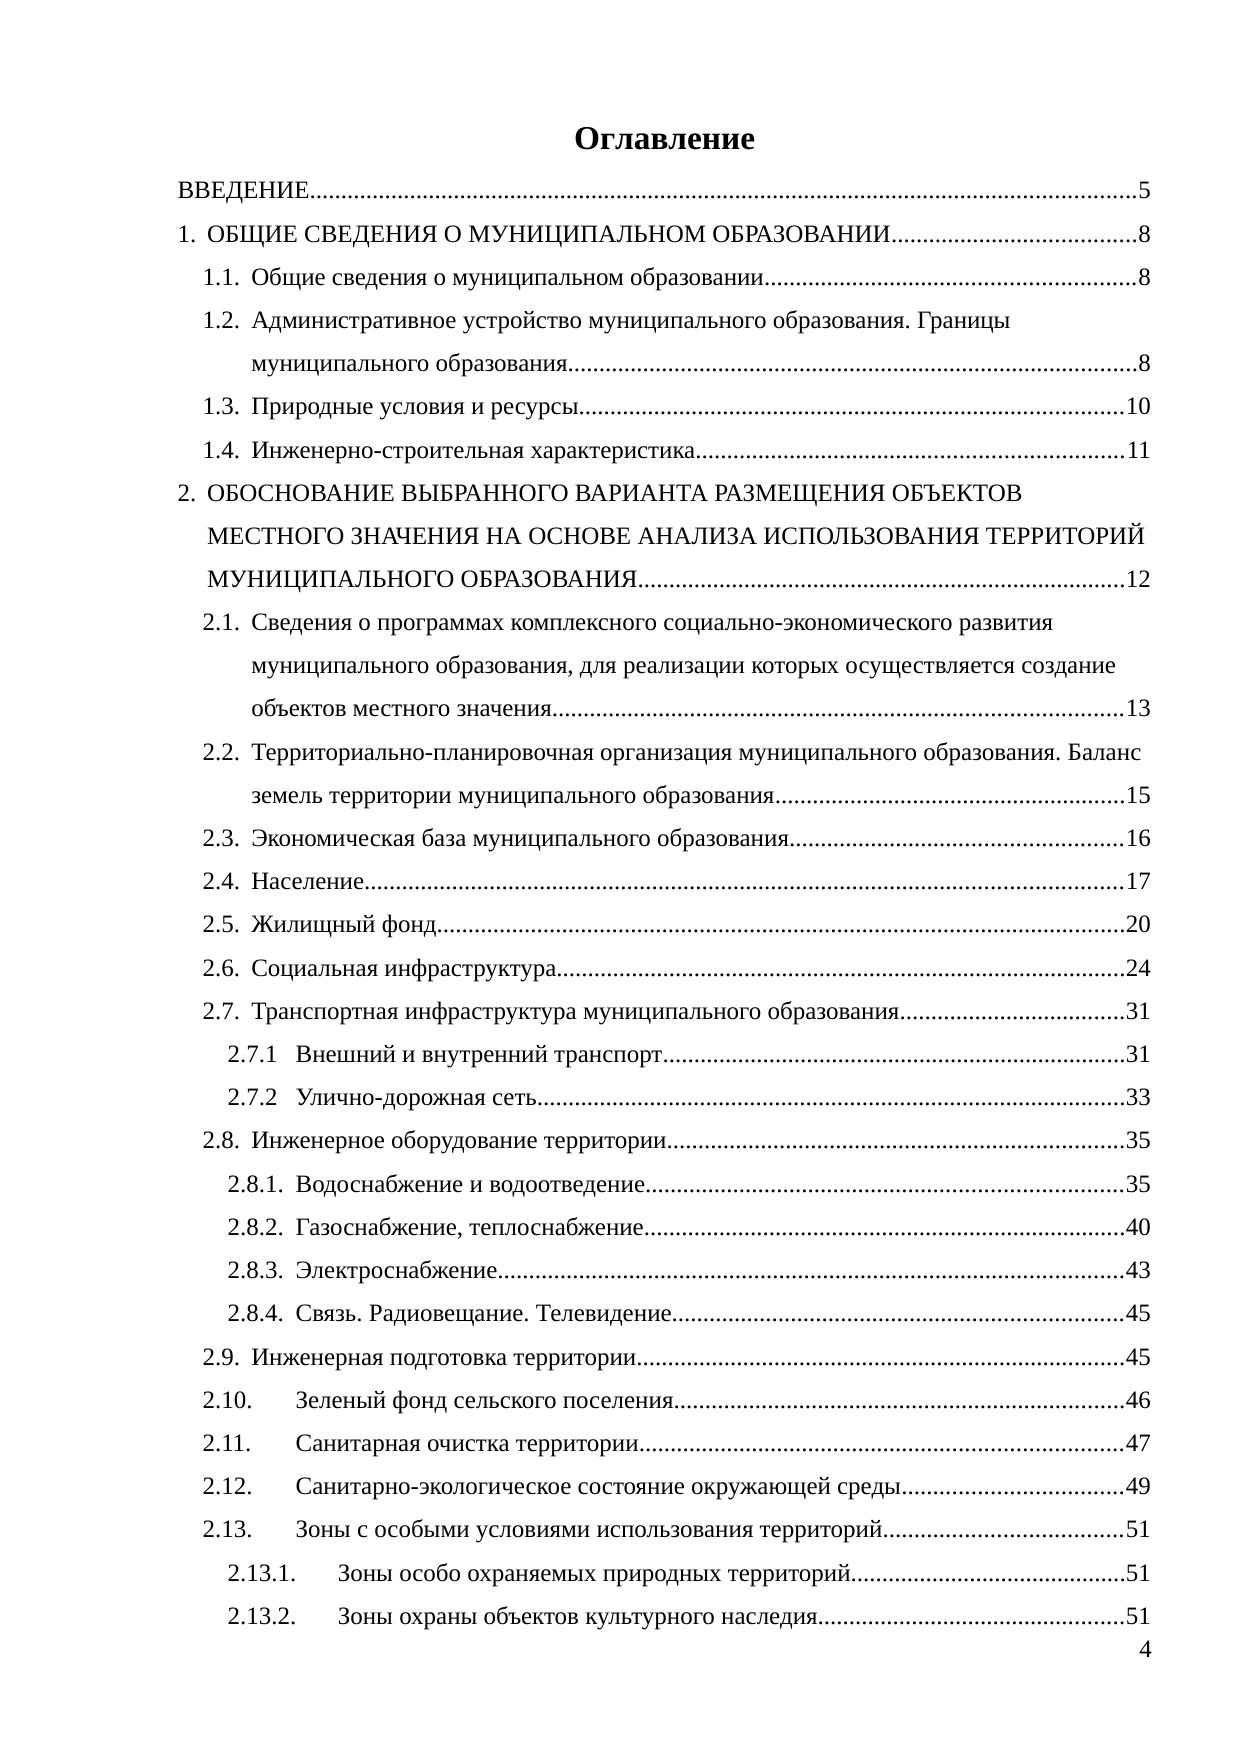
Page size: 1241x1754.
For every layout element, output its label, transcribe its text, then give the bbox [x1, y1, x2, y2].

subtitle Оглавление [177, 118, 1152, 156]
text 1.2. Административное устройство муниципального образования. Границы муниципального образования 8 [202, 305, 1152, 377]
text 2.6. Социальная инфраструктура 24 [202, 953, 1152, 981]
text 2.13.2. Зоны охраны объектов культурного наследия 51 [227, 1601, 1152, 1630]
text 1.3. Природные условия и ресурсы 10 [202, 391, 1152, 420]
text 2.9. Инженерная подготовка территории 45 [202, 1342, 1152, 1370]
text 2.2. Территориально-планировочная организация муниципального образования. Баланс земель территории муниципального образования 15 [202, 737, 1152, 808]
text 2.4. Население 17 [202, 866, 1152, 895]
text 1.4. Инженерно-строительная характеристика 11 [202, 435, 1152, 463]
text 2.13.1. Зоны особо охраняемых природных территорий 51 [227, 1558, 1152, 1587]
text 2.1. Сведения о программах комплексного социально-экономического развития муниципального образования, для реализации которых осуществляется создание объектов местного значения 13 [202, 607, 1152, 722]
text 1.1. Общие сведения о муниципальном образовании 8 [202, 262, 1152, 291]
text 2.8.2. Газоснабжение, теплоснабжение 40 [227, 1212, 1152, 1241]
text 1. ОБЩИЕ СВЕДЕНИЯ О МУНИЦИПАЛЬНОМ ОБРАЗОВАНИИ 8 [177, 219, 1152, 247]
text 2.8.4. Связь. Радиовещание. Телевидение 45 [227, 1298, 1152, 1327]
text 2.8. Инженерное оборудование территории 35 [202, 1126, 1152, 1154]
text 2.12. Санитарно-экологическое состояние окружающей среды 49 [202, 1471, 1152, 1500]
text 2.8.3. Электроснабжение 43 [227, 1255, 1152, 1284]
text 2. ОБОСНОВАНИЕ ВЫБРАННОГО ВАРИАНТА РАЗМЕЩЕНИЯ ОБЪЕКТОВ МЕСТНОГО ЗНАЧЕНИЯ НА ОСНОВЕ АНАЛИЗА ИСПОЛЬЗОВАНИЯ ТЕРРИТОРИЙ МУНИЦИПАЛЬНОГО ОБРАЗОВАНИЯ 12 [177, 478, 1152, 593]
text 2.7. Транспортная инфраструктура муниципального образования 31 [202, 996, 1152, 1024]
text ВВЕДЕНИЕ 5 [177, 176, 1152, 204]
text 2.8.1. Водоснабжение и водоотведение 35 [227, 1169, 1152, 1197]
text 2.11. Санитарная очистка территории 47 [202, 1428, 1152, 1457]
text 2.7.1 Внешний и внутренний транспорт 31 [227, 1039, 1152, 1068]
text 2.10. Зеленый фонд сельского поселения 46 [202, 1385, 1152, 1414]
text 2.5. Жилищный фонд 20 [202, 909, 1152, 938]
text 2.7.2 Улично-дорожная сеть 33 [227, 1082, 1152, 1111]
text 2.3. Экономическая база муниципального образования 16 [202, 823, 1152, 852]
text 2.13. Зоны с особыми условиями использования территорий 51 [202, 1514, 1152, 1543]
